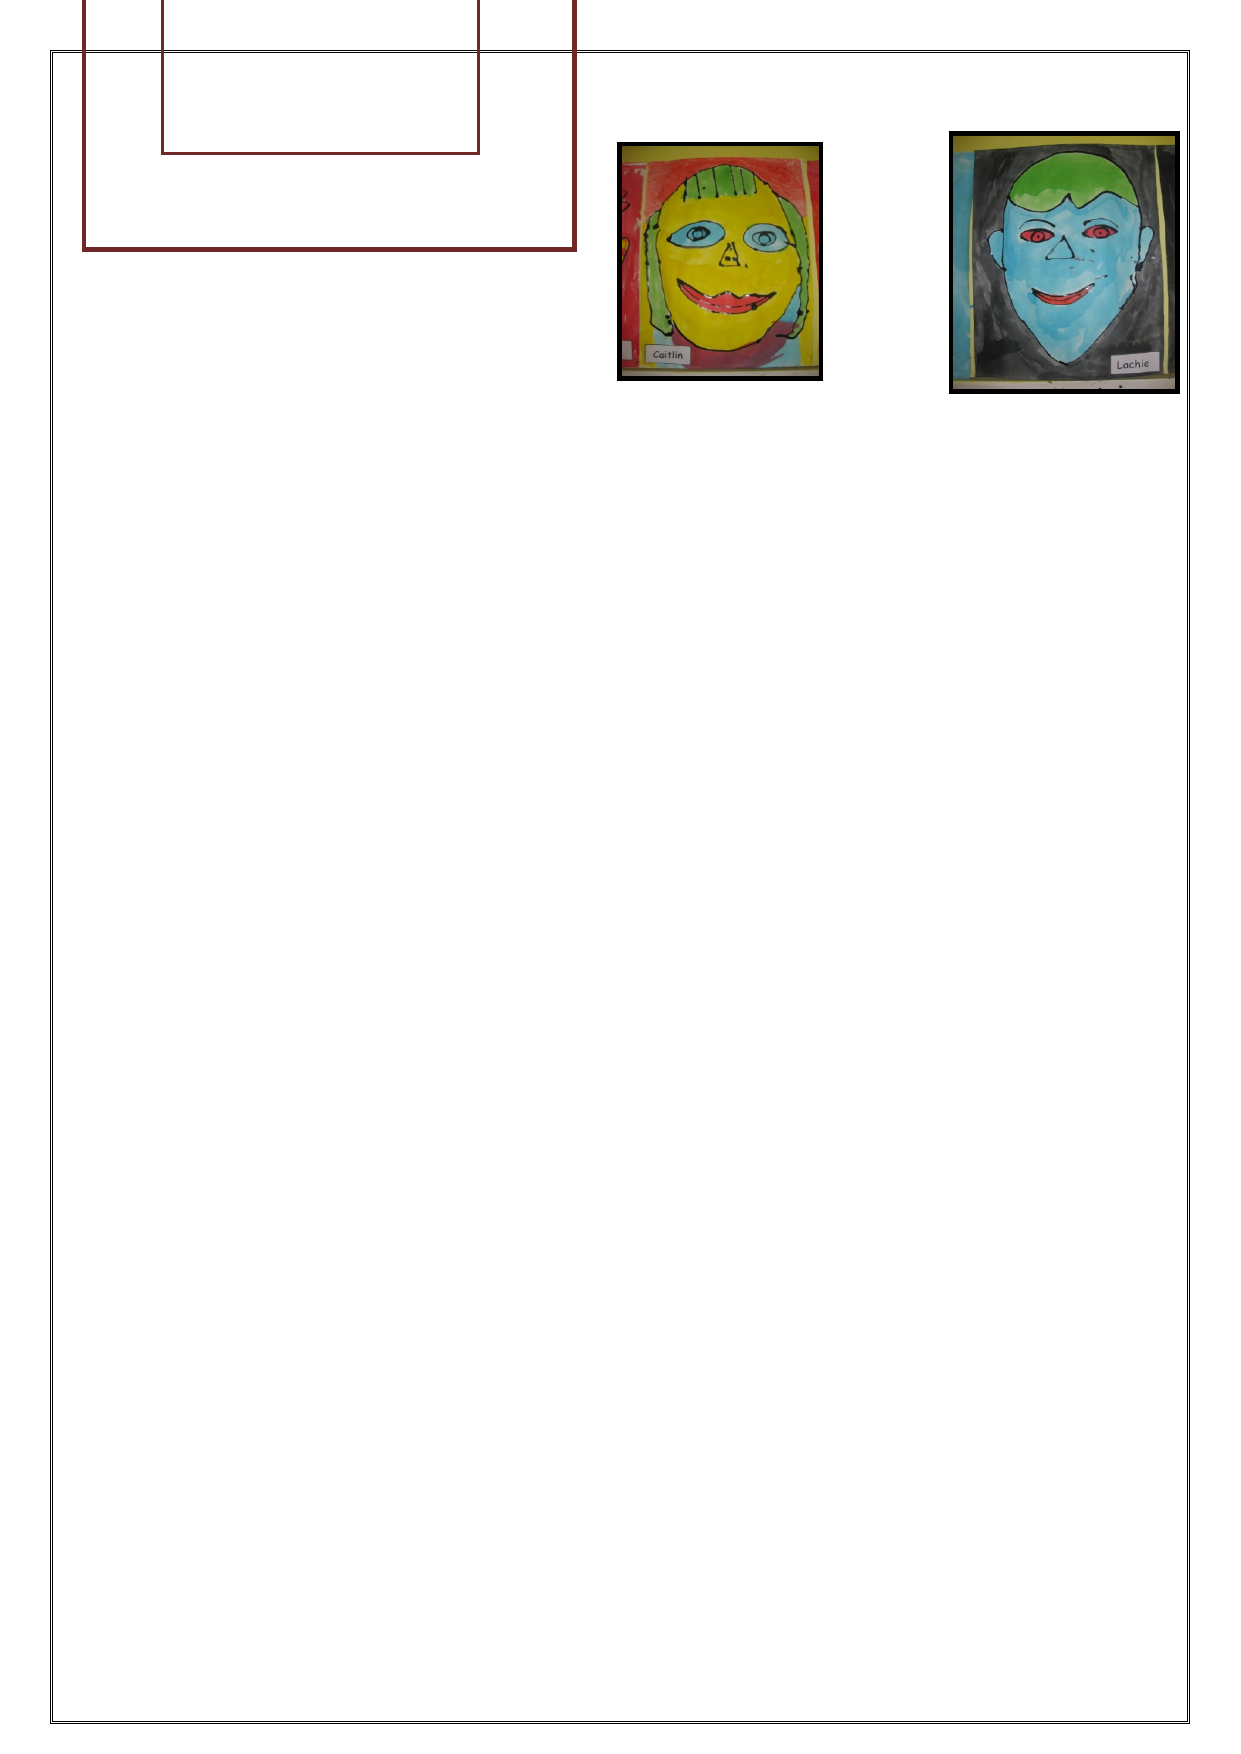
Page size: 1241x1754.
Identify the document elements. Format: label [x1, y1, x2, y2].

picture [953, 136, 1175, 389]
picture [622, 146, 819, 376]
